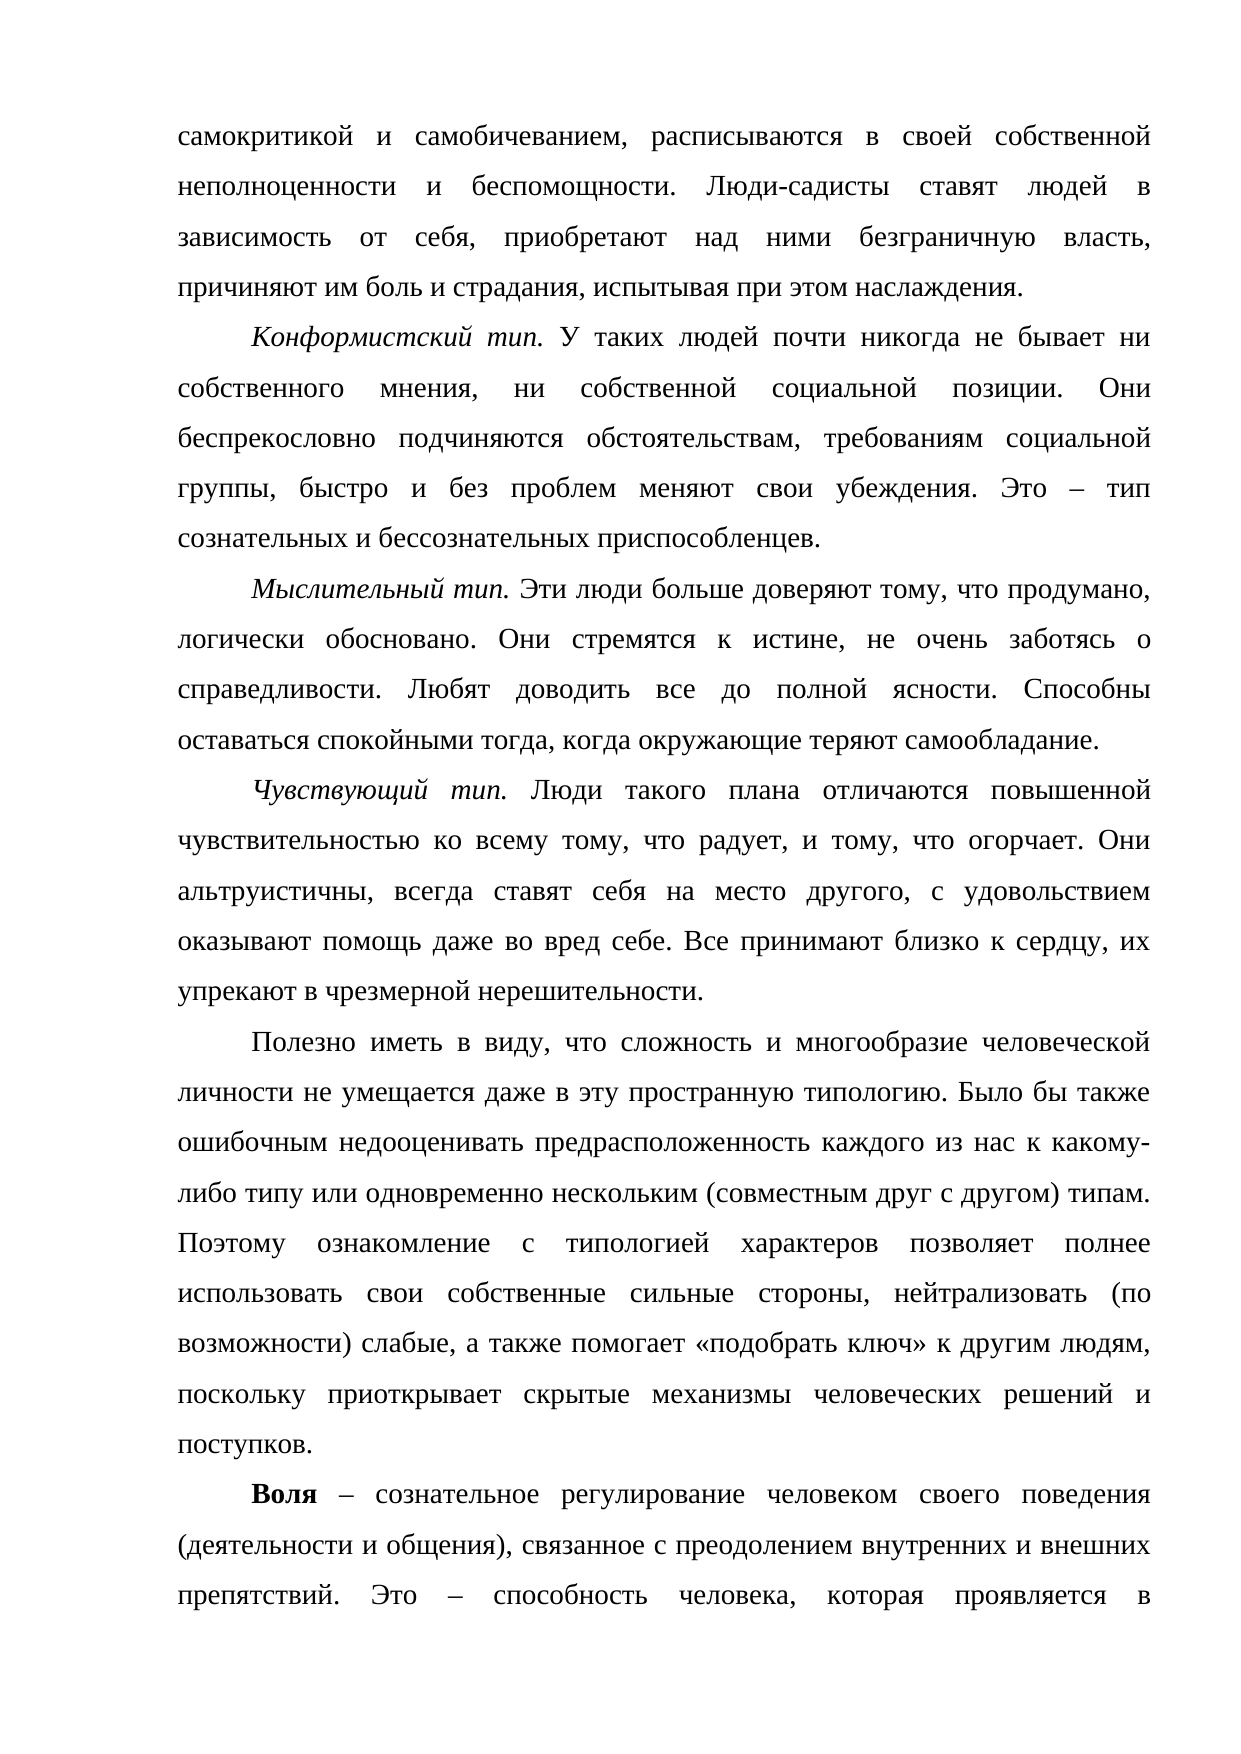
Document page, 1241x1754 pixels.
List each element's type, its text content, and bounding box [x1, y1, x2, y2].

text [177, 1477, 1152, 1611]
text Чувствующий тип. Люди такого плана отличаются повышенной чувствительностью ко всему тому, что радует, и тому, что огорчает. Они альтруистичны, всегда ставят себя на место другого, с удовольствием оказывают помощь даже во вред себе. Все принимают близко к сердцу, их упрекают в чрезмерной нерешительности. [177, 772, 1152, 1007]
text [177, 118, 1152, 303]
text Мыслительный тип. Эти люди больше доверяют тому, что продумано, логически обосновано. Они стремятся к истине, не очень заботясь о справедливости. Любят доводить все до полной ясности. Способны оставаться спокойными тогда, когда окружающие теряют самообладание. [177, 571, 1152, 755]
text Полезно иметь в виду, что сложность и многообразие человеческой личности не умещается даже в эту пространную типологию. Было бы также ошибочным недооценивать предрасположенность каждого из нас к какому-либо типу или одновременно нескольким (совместным друг с другом) типам. Поэтому ознакомление с типологией характеров позволяет полнее использовать свои собственные сильные стороны, нейтрализовать (по возможности) слабые, а также помогает «подобрать ключ» к другим людям, поскольку приоткрывает скрытые механизмы человеческих решений и поступков. [177, 1024, 1152, 1460]
text Конформистский тип. У таких людей почти никогда не бывает ни собственного мнения, ни собственной социальной позиции. Они беспрекословно подчиняются обстоятельствам, требованиям социальной группы, быстро и без проблем меняют свои убеждения. Это – тип сознательных и бессознательных приспособленцев. [177, 319, 1152, 554]
